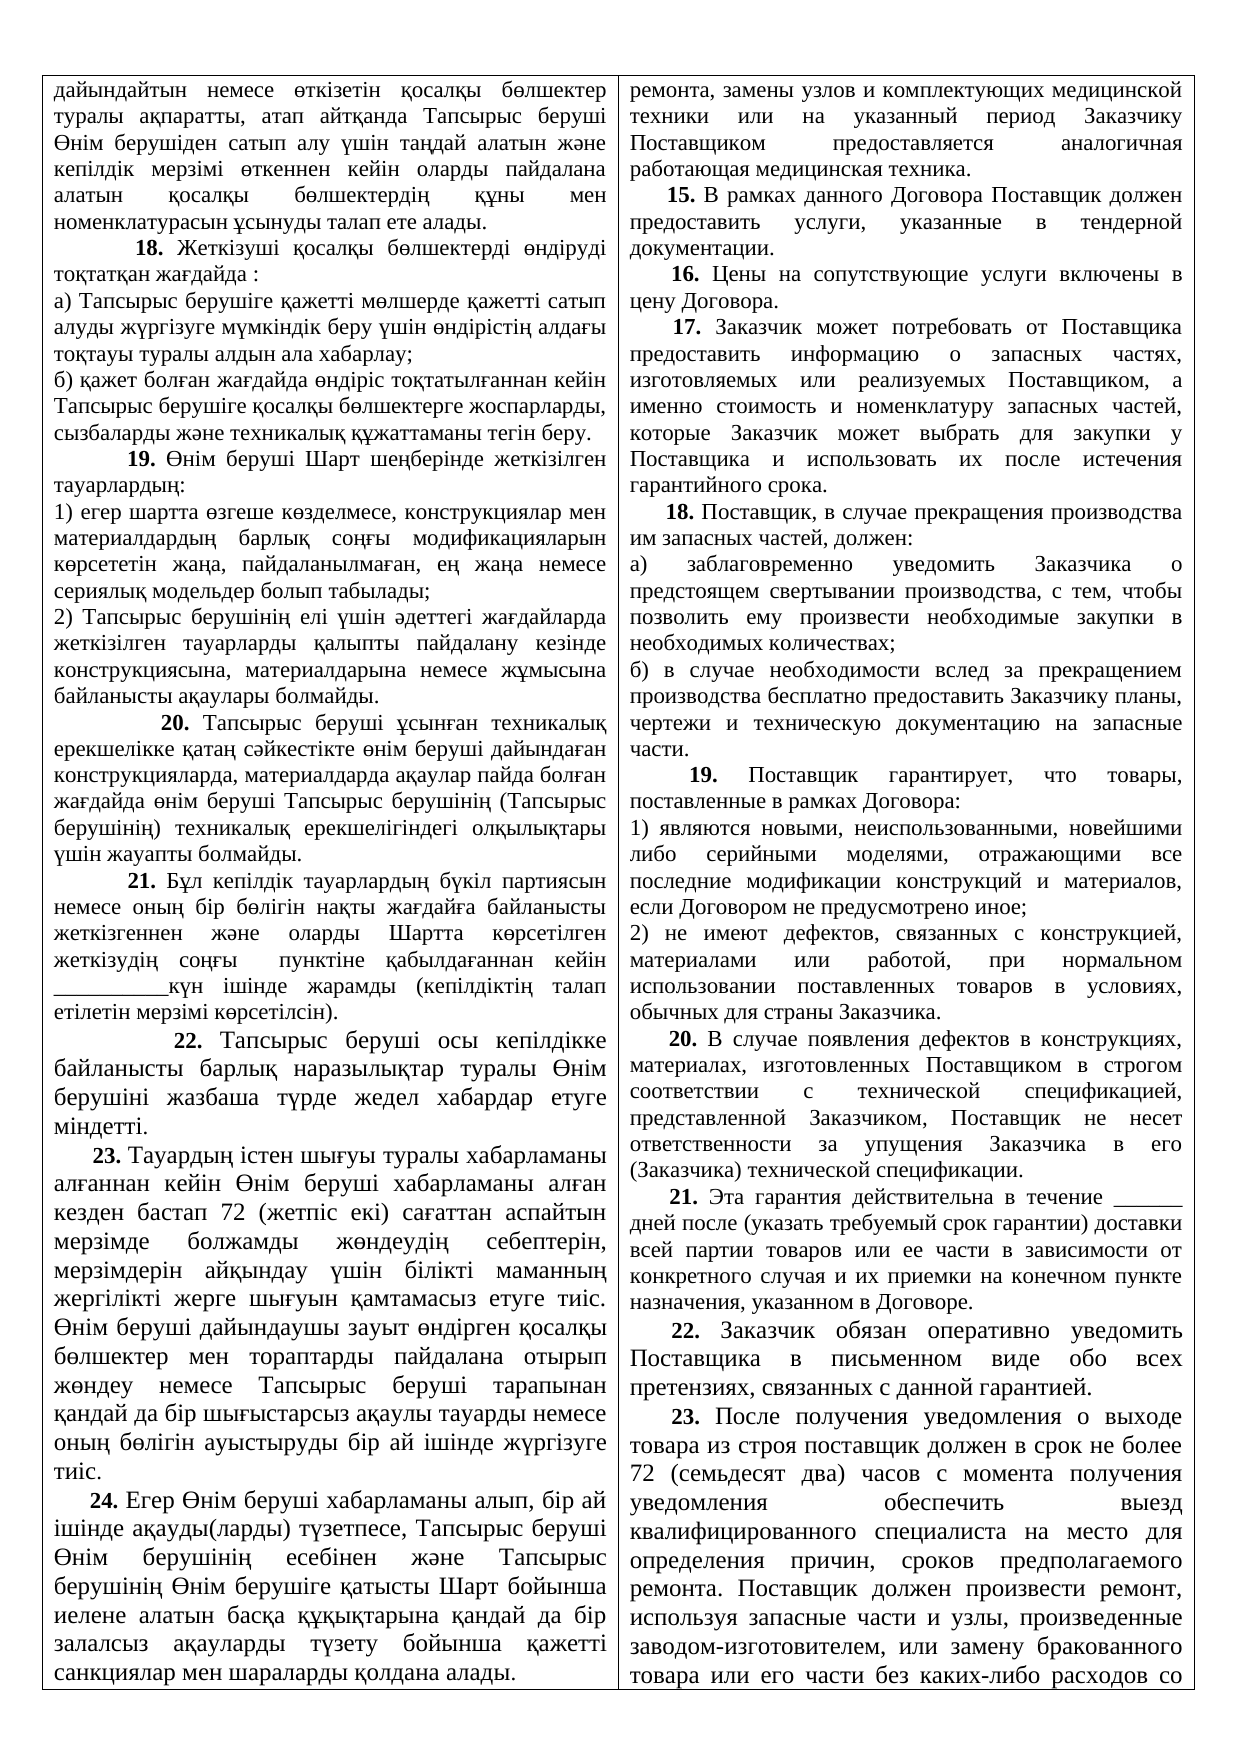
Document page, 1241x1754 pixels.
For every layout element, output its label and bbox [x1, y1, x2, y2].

table_header [619, 76, 1194, 1688]
table_header [43, 76, 618, 1688]
